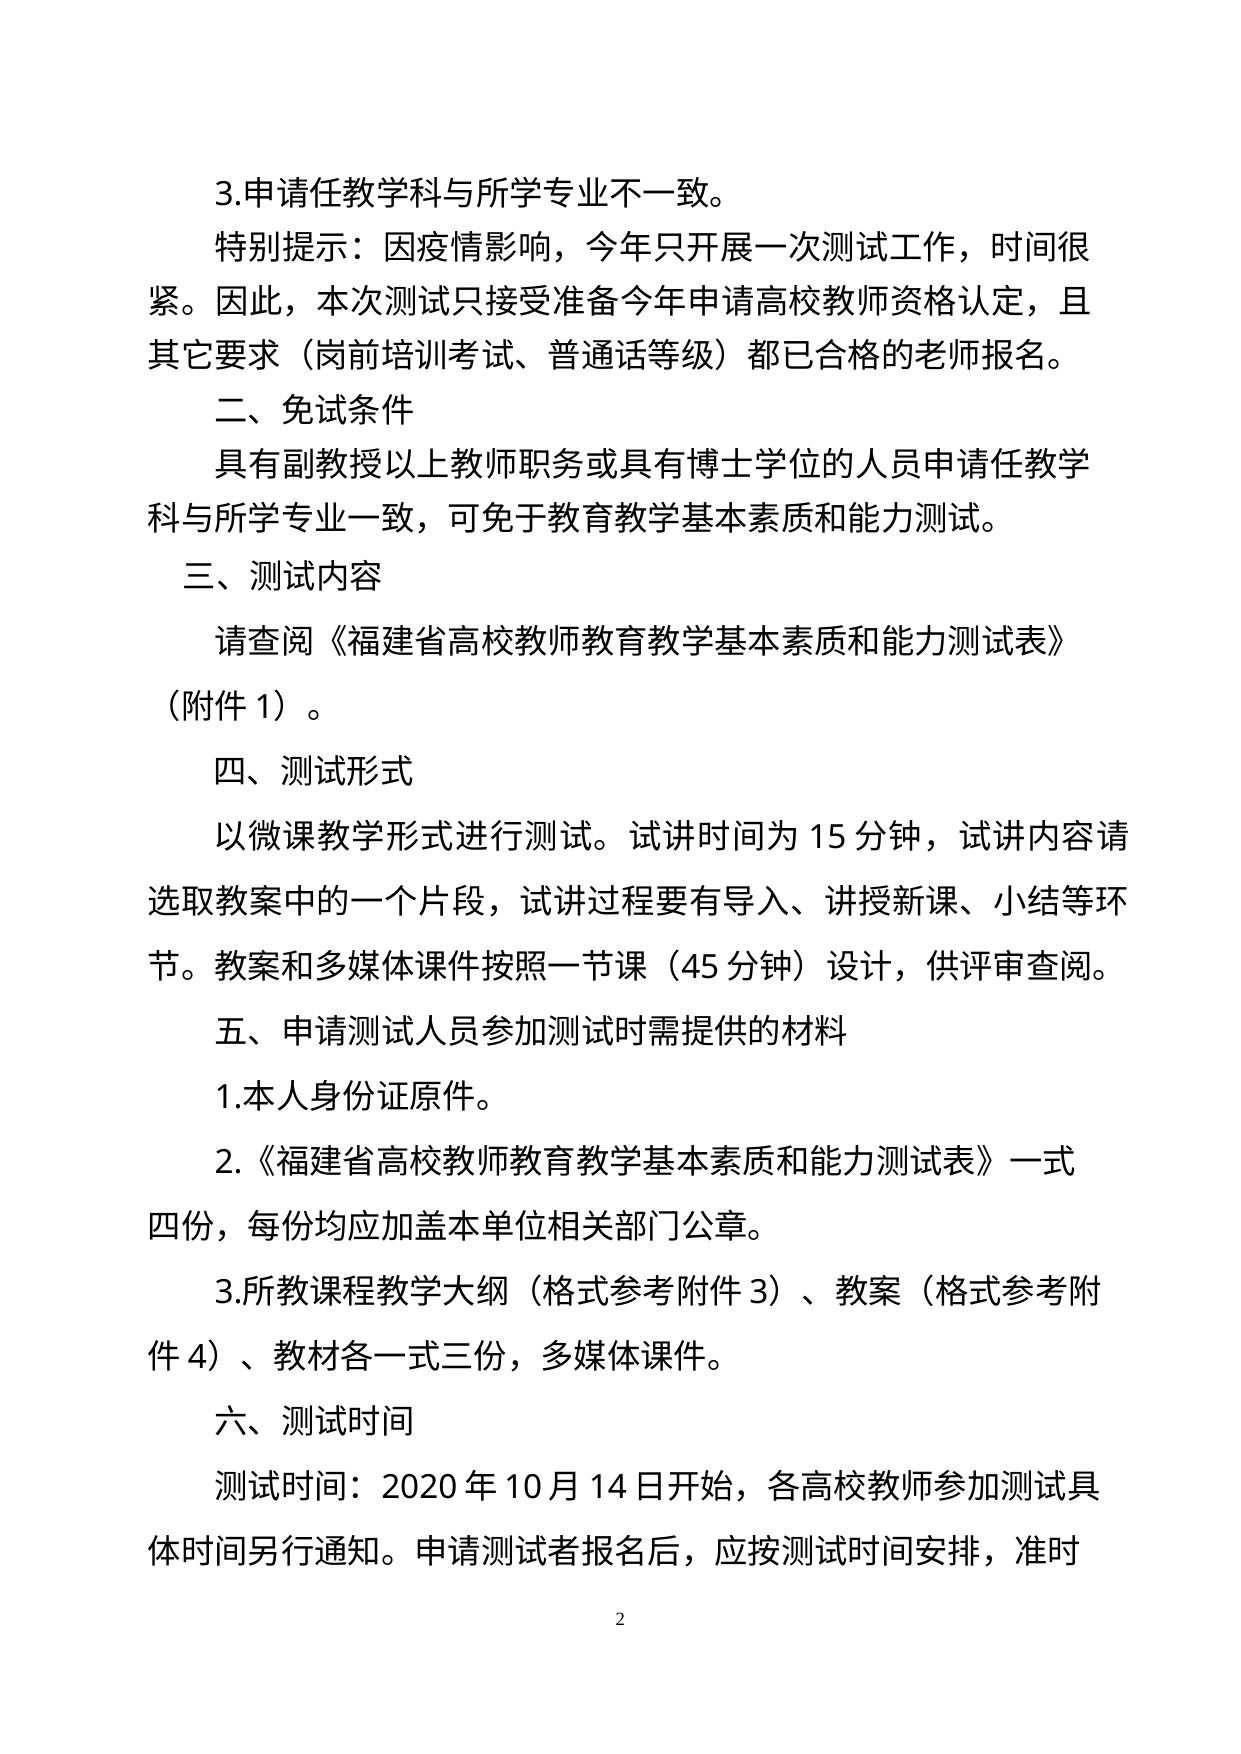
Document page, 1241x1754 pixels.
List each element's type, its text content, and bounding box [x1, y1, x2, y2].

text 1.本人身份证原件。 [148, 1061, 1129, 1126]
text 四份，每份均应加盖本单位相关部门公章。 [148, 1191, 1129, 1256]
text 测试时间：2020年10月14日开始，各高校教师参加测试具 [148, 1451, 1129, 1516]
text 二、免试条件 [148, 379, 1092, 433]
text 2.《福建省高校教师教育教学基本素质和能力测试表》一式 [148, 1126, 1129, 1191]
text 三、测试内容 [148, 541, 1129, 606]
text 五、申请测试人员参加测试时需提供的材料 [148, 996, 1129, 1061]
text 以微课教学形式进行测试。试讲时间为15分钟，试讲内容请选取教案中的一个片段，试讲过程要有导入、讲授新课、小结等环节。教案和多媒体课件按照一节课（45分钟）设计，供评审查阅。 [148, 801, 1129, 996]
text 特别提示：因疫情影响，今年只开展一次测试工作，时间很紧。因此，本次测试只接受准备今年申请高校教师资格认定，且其它要求（岗前培训考试、普通话等级）都已合格的老师报名。 [148, 216, 1092, 379]
text 件4）、教材各一式三份，多媒体课件。 [148, 1321, 1129, 1386]
text （附件1）。 [148, 671, 1129, 736]
text 3.所教课程教学大纲（格式参考附件3）、教案（格式参考附 [148, 1256, 1129, 1321]
text 六、测试时间 [148, 1386, 1129, 1451]
text 四、测试形式 [148, 736, 1129, 801]
text 体时间另行通知。申请测试者报名后，应按测试时间安排，准时 [148, 1516, 1129, 1581]
text 具有副教授以上教师职务或具有博士学位的人员申请任教学科与所学专业一致，可免于教育教学基本素质和能力测试。 [148, 433, 1092, 541]
text 3.申请任教学科与所学专业不一致。 [148, 162, 1092, 216]
text 请查阅《福建省高校教师教育教学基本素质和能力测试表》 [148, 606, 1129, 671]
